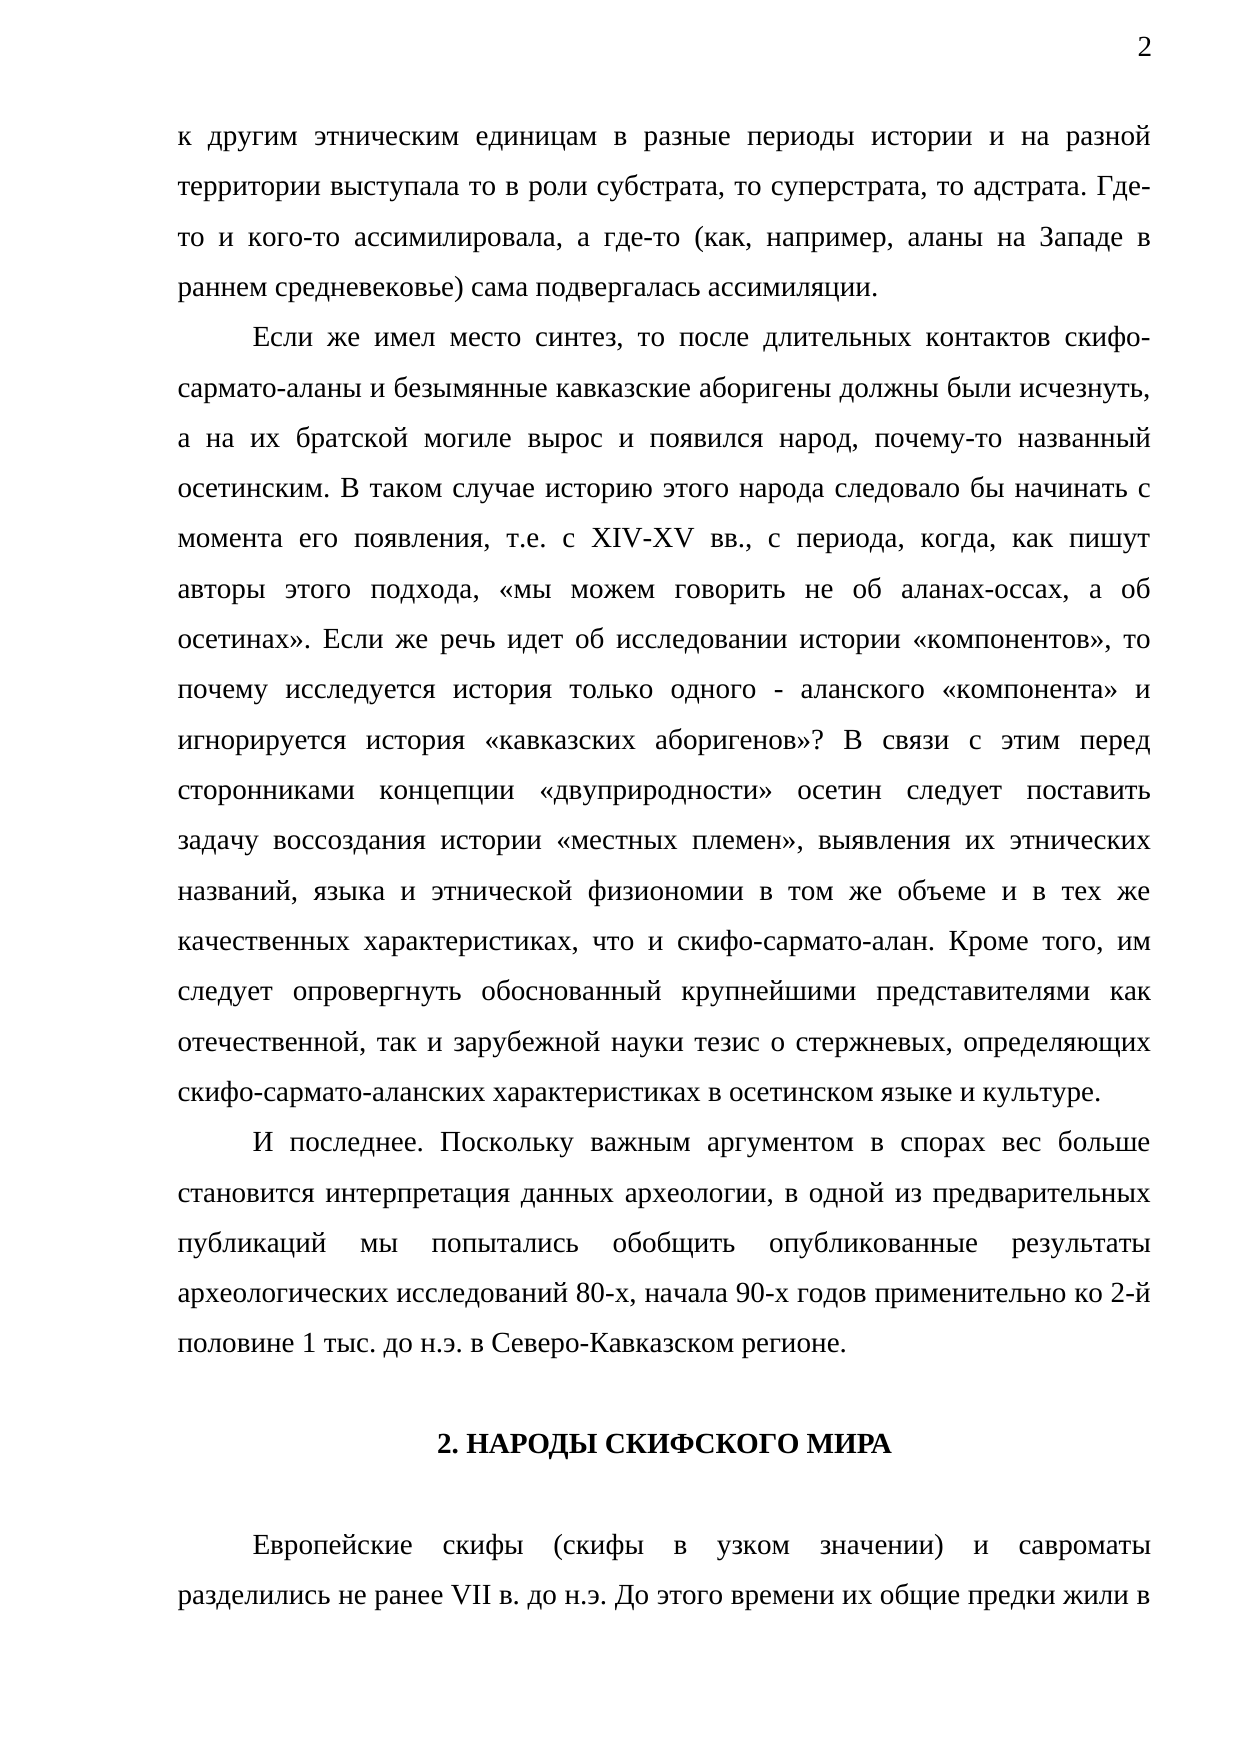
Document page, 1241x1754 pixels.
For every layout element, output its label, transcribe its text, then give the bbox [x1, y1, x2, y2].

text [177, 118, 1152, 303]
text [177, 1527, 1152, 1611]
subtitle 2. Народы скифского мира [177, 1426, 1152, 1460]
text И последнее. Поскольку важным аргументом в спорах вес больше становится интерпретация данных археологии, в одной из предварительных публикаций мы попытались обобщить опубликованные результаты археологических исследований 80-х, начала 90-х годов применительно ко 2-й половине 1 тыс. до н.э. в Северо-Кавказском регионе. [177, 1124, 1152, 1359]
text Если же имел место синтез, то после длительных контактов скифо-сармато-аланы и безымянные кавказские аборигены должны были исчезнуть, а на их братской могиле вырос и появился народ, почему-то названный осетинским. В таком случае историю этого народа следовало бы начинать с момента его появления, т.е. с XIV-XV вв., с периода, когда, как пишут авторы этого подхода, «мы можем говорить не об аланах-оссах, а об осетинах». Если же речь идет об исследовании истории «компонентов», то почему исследуется история только одного - аланского «компонента» и игнорируется история «кавказских аборигенов»? В связи с этим перед сторонниками концепции «двуприродности» осетин следует поставить задачу воссоздания истории «местных племен», выявления их этнических названий, языка и этнической физиономии в том же объеме и в тех же качественных характеристиках, что и скифо-сармато-алан. Кроме того, им следует опровергнуть обоснованный крупнейшими представителями как отечественной, так и зарубежной науки тезис о стержневых, определяющих скифо-сармато-аланских характеристиках в осетинском языке и культуре. [177, 319, 1152, 1108]
